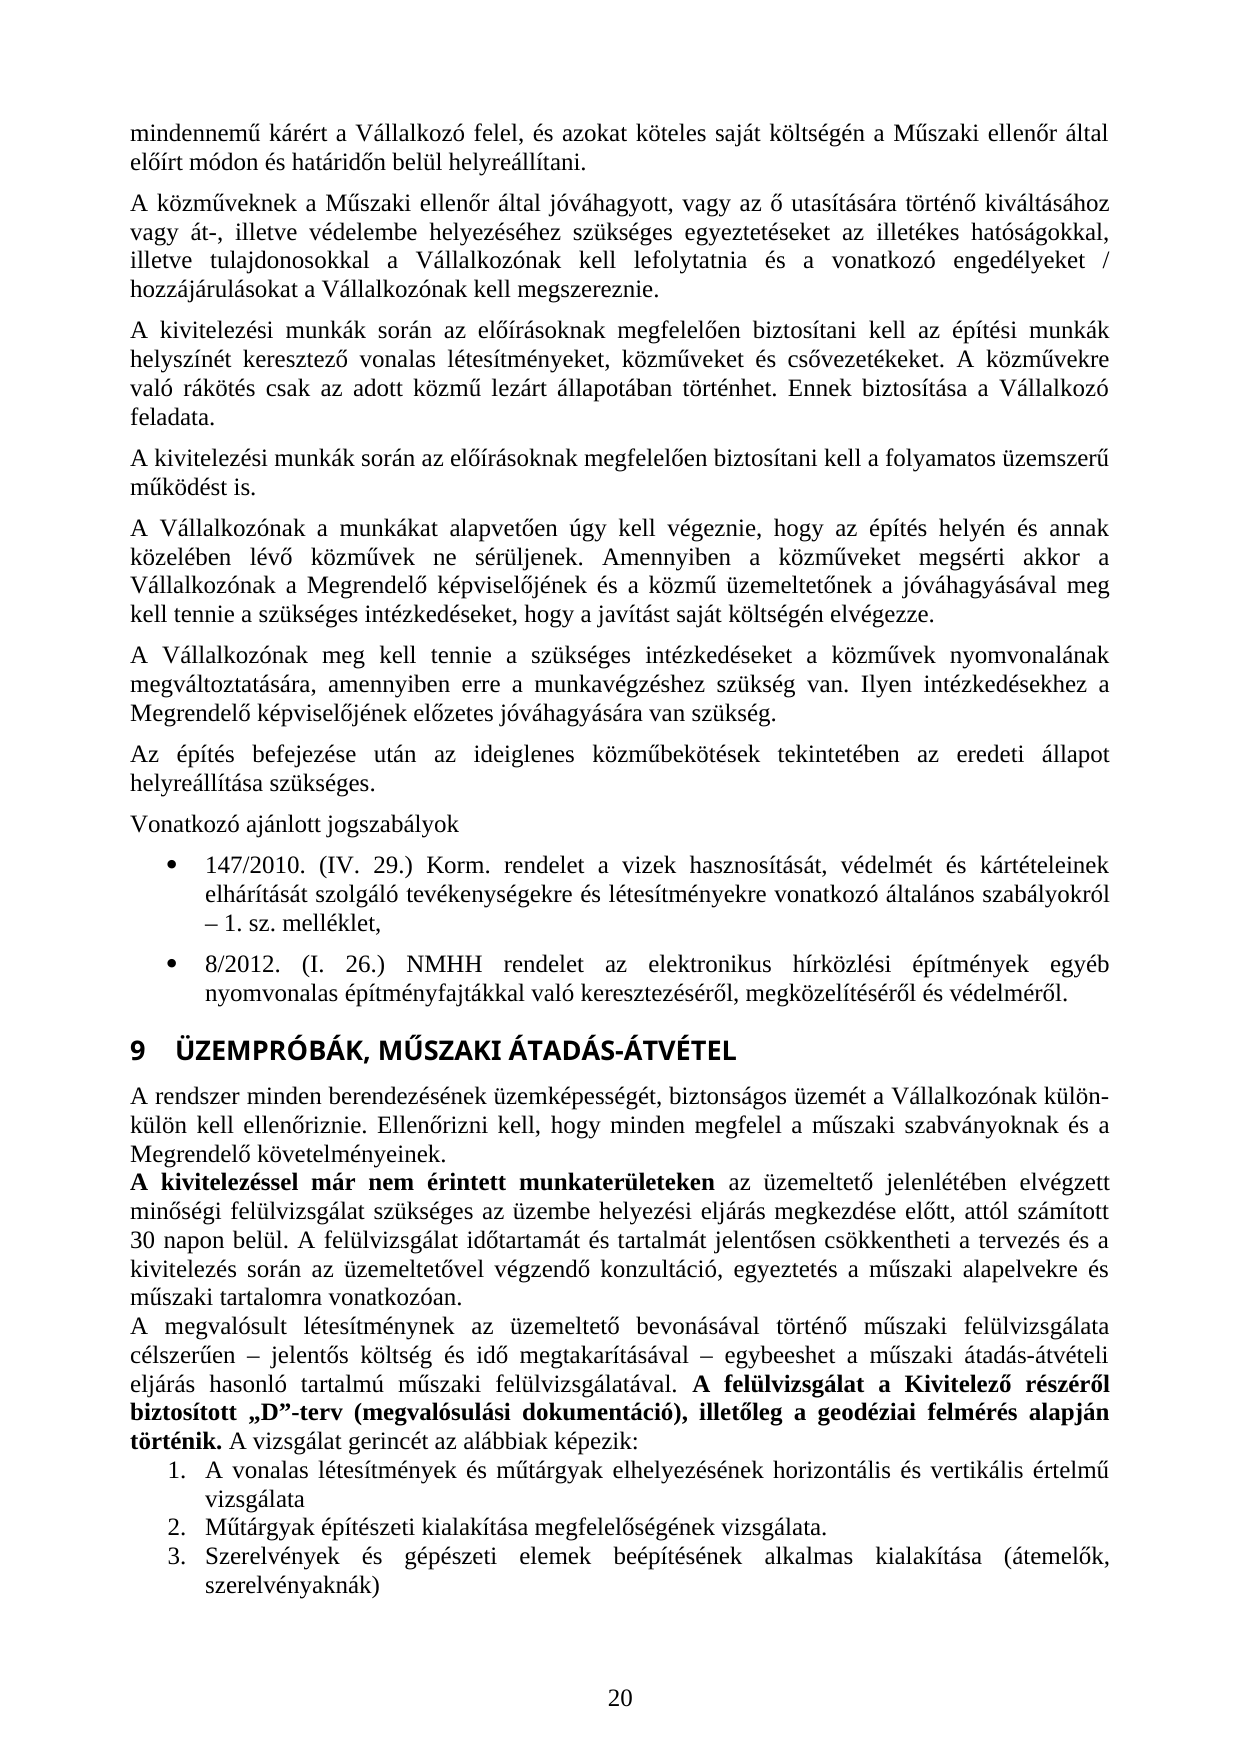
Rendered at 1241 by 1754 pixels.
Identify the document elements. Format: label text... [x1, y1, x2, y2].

list 8/2012. (I. 26.) NMHH rendelet az elektronikus hírközlési építmények egyéb nyomvonalas építményfajtákkal való keresztezéséről, megközelítéséről és védelméről. [167, 949, 1110, 1007]
subtitle Üzempróbák, Műszaki átadás-átvétel [130, 1032, 1110, 1069]
list Szerelvények és gépészeti elemek beépítésének alkalmas kialakítása (átemelők, szerelvényaknák) [167, 1541, 1110, 1599]
text A kivitelezéssel már nem érintett munkaterületeken az üzemeltető jelenlétében elvégzett minőségi felülvizsgálat szükséges az üzembe helyezési eljárás megkezdése előtt, attól számított 30 napon belül. A felülvizsgálat időtartamát és tartalmát jelentősen csökkentheti a tervezés és a kivitelezés során az üzemeltetővel végzendő konzultáció, egyeztetés a műszaki alapelvekre és műszaki tartalomra vonatkozóan. [130, 1167, 1110, 1311]
list Műtárgyak építészeti kialakítása megfelelőségének vizsgálata. [167, 1512, 1110, 1541]
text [130, 118, 1110, 176]
text A Vállalkozónak a munkákat alapvetően úgy kell végeznie, hogy az építés helyén és annak közelében lévő közművek ne sérüljenek. Amennyiben a közműveket megsérti akkor a Vállalkozónak a Megrendelő képviselőjének és a közmű üzemeltetőnek a jóváhagyásával meg kell tennie a szükséges intézkedéseket, hogy a javítást saját költségén elvégezze. [130, 513, 1110, 628]
text A közműveknek a Műszaki ellenőr által jóváhagyott, vagy az ő utasítására történő kiváltásához vagy át-, illetve védelembe helyezéséhez szükséges egyeztetéseket az illetékes hatóságokkal, illetve tulajdonosokkal a Vállalkozónak kell lefolytatnia és a vonatkozó engedélyeket / hozzájárulásokat a Vállalkozónak kell megszereznie. [130, 188, 1110, 303]
list A vonalas létesítmények és műtárgyak elhelyezésének horizontális és vertikális értelmű vizsgálata [167, 1455, 1110, 1512]
text A rendszer minden berendezésének üzemképességét, biztonságos üzemét a Vállalkozónak külön-külön kell ellenőriznie. Ellenőrizni kell, hogy minden megfelel a műszaki szabványoknak és a Megrendelő követelményeinek. [130, 1081, 1110, 1167]
text A kivitelezési munkák során az előírásoknak megfelelően biztosítani kell az építési munkák helyszínét keresztező vonalas létesítményeket, közműveket és csővezetékeket. A közművekre való rákötés csak az adott közmű lezárt állapotában történhet. Ennek biztosítása a Vállalkozó feladata. [130, 316, 1110, 431]
text A megvalósult létesítménynek az üzemeltető bevonásával történő műszaki felülvizsgálata célszerűen – jelentős költség és idő megtakarításával – egybeeshet a műszaki átadás-átvételi eljárás hasonló tartalmú műszaki felülvizsgálatával. A felülvizsgálat a Kivitelező részéről biztosított „D”-terv (megvalósulási dokumentáció), illetőleg a geodéziai felmérés alapján történik. A vizsgálat gerincét az alábbiak képezik: [130, 1311, 1110, 1455]
text A Vállalkozónak meg kell tennie a szükséges intézkedéseket a közművek nyomvonalának megváltoztatására, amennyiben erre a munkavégzéshez szükség van. Ilyen intézkedésekhez a Megrendelő képviselőjének előzetes jóváhagyására van szükség. [130, 641, 1110, 727]
text Vonatkozó ajánlott jogszabályok [130, 809, 1110, 838]
text A kivitelezési munkák során az előírásoknak megfelelően biztosítani kell a folyamatos üzemszerű működést is. [130, 443, 1110, 501]
text Az építés befejezése után az ideiglenes közműbekötések tekintetében az eredeti állapot helyreállítása szükséges. [130, 739, 1110, 797]
list 147/2010. (IV. 29.) Korm. rendelet a vizek hasznosítását, védelmét és kártételeinek elhárítását szolgáló tevékenységekre és létesítményekre vonatkozó általános szabályokról – 1. sz. melléklet, [167, 851, 1110, 937]
